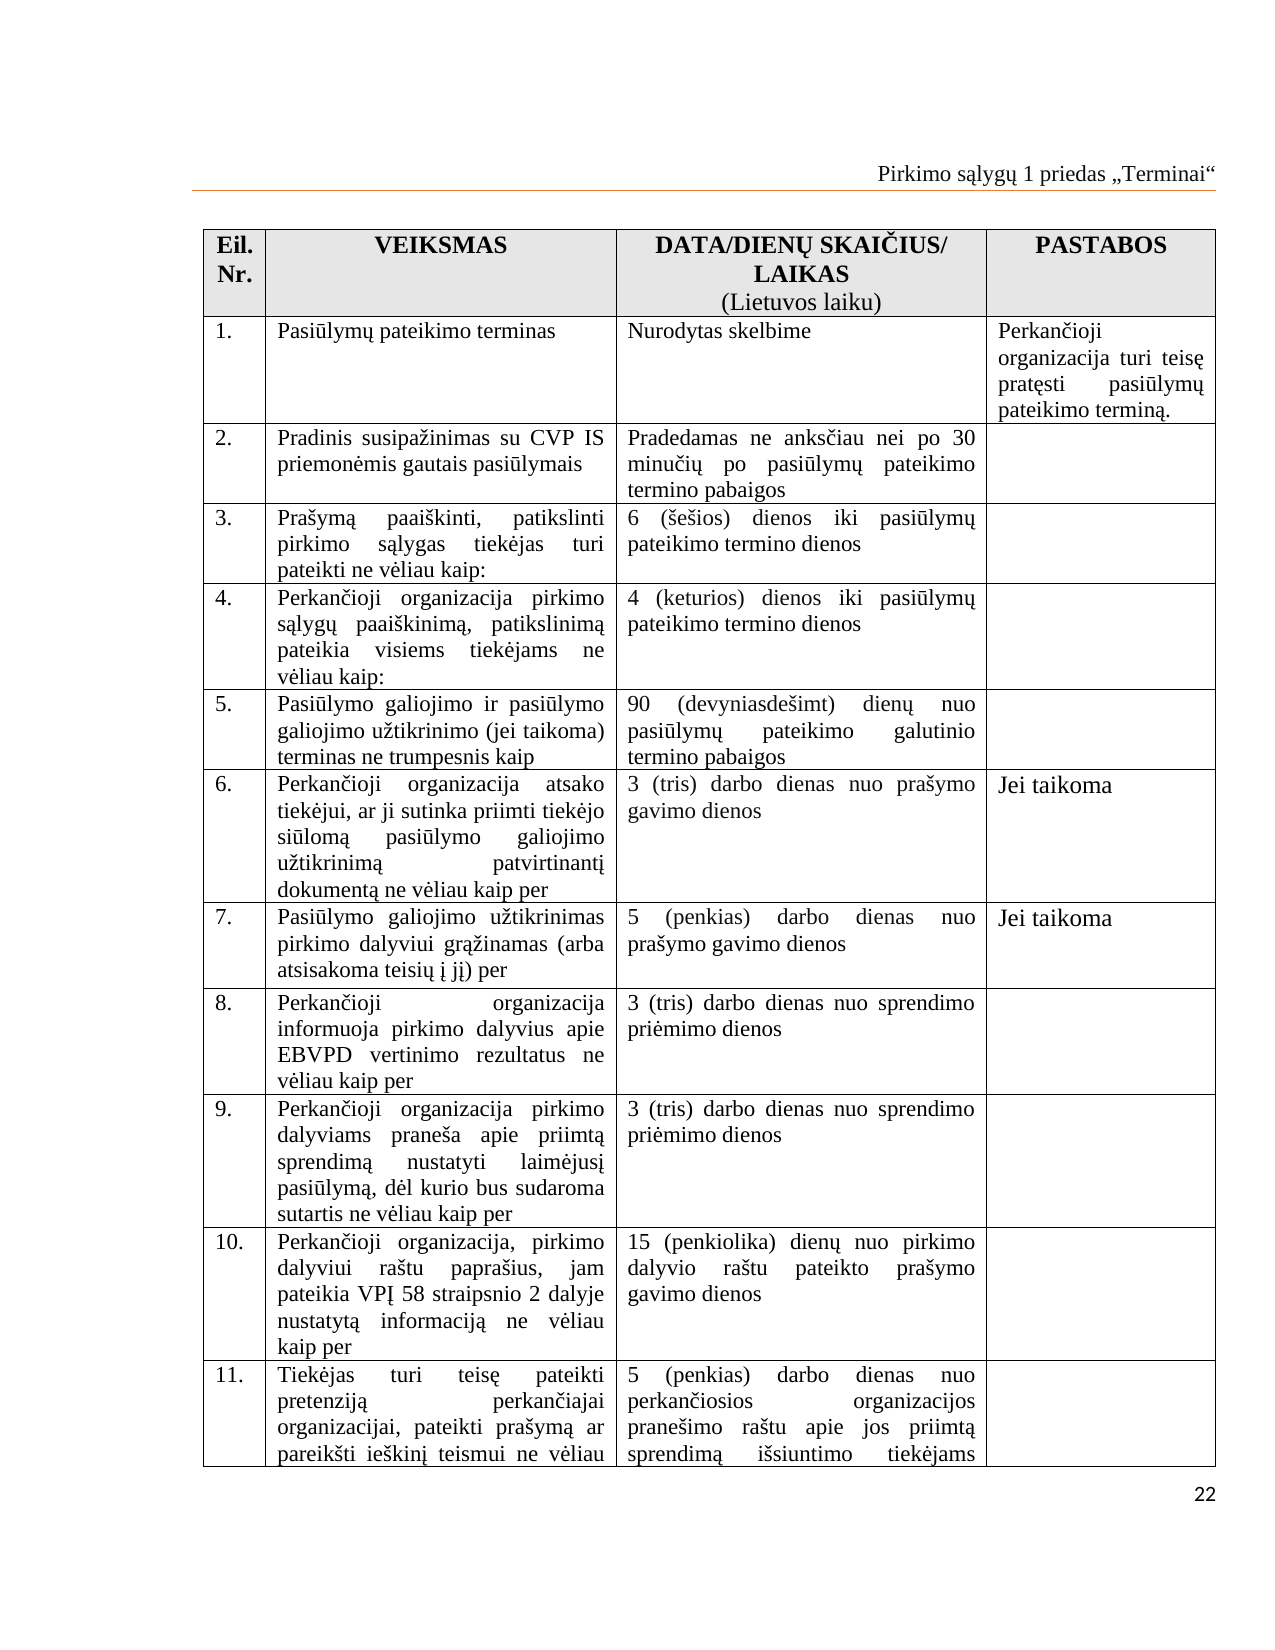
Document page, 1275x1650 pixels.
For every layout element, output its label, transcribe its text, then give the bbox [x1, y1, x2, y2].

table_cell 5. [204, 690, 265, 769]
table_cell [987, 690, 1215, 769]
table_cell [987, 1228, 1215, 1359]
table_cell 11. [204, 1361, 265, 1466]
table_cell Pasiūlymų pateikimo terminas [266, 317, 616, 423]
table_cell 4. [204, 584, 265, 689]
table_cell Prašymą paaiškinti, patikslinti pirkimo sąlygas tiekėjas turi pateikti ne vėliau kaip: [266, 504, 616, 583]
table_cell 6. [204, 770, 265, 902]
table_cell Pasiūlymo galiojimo ir pasiūlymo galiojimo užtikrinimo (jei taikoma) terminas ne trumpesnis kaip [266, 690, 616, 769]
table_cell Perkančioji organizacija turi teisę pratęsti pasiūlymų pateikimo terminą. [987, 317, 1215, 423]
table_cell [987, 584, 1215, 689]
table_cell 7. [204, 903, 265, 987]
table_cell 3 (tris) darbo dienas nuo prašymo gavimo dienos [617, 770, 986, 902]
table_cell [987, 989, 1215, 1094]
table_header DATA/DIENŲ SKAIČIUS/ LAIKAS (Lietuvos laiku) [617, 230, 986, 316]
table_cell 2. [204, 424, 265, 503]
table_cell Nurodytas skelbime [617, 317, 986, 423]
table_cell Jei taikoma [987, 903, 1215, 987]
table_cell Perkančioji organizacija informuoja pirkimo dalyvius apie EBVPD vertinimo rezultatus ne vėliau kaip per [266, 989, 616, 1094]
subtitle Pirkimo sąlygų 1 priedas „Terminai“ [192, 159, 1216, 190]
table_header VEIKSMAS [266, 230, 616, 316]
table_cell Pasiūlymo galiojimo užtikrinimas pirkimo dalyviui grąžinamas (arba atsisakoma teisių į jį) per [266, 903, 616, 987]
table_cell 90 (devyniasdešimt) dienų nuo pasiūlymų pateikimo galutinio termino pabaigos [617, 690, 986, 769]
table_cell Perkančioji organizacija, pirkimo dalyviui raštu paprašius, jam pateikia VPĮ 58 straipsnio 2 dalyje nustatytą informaciją ne vėliau kaip per [266, 1228, 616, 1359]
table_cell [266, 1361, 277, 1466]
table_cell 1. [204, 317, 265, 423]
table_cell 8. [204, 989, 265, 1094]
table_cell Tiekėjas turi teisę pateikti pretenziją perkančiajai organizacijai, pateikti prašymą ar pareikšti ieškinį teismui ne vėliau kaip per [516, 1361, 616, 1466]
table_cell [987, 1361, 1215, 1466]
table_cell 15 (penkiolika) dienų nuo pirkimo dalyvio raštu pateikto prašymo gavimo dienos [617, 1228, 986, 1359]
table_cell [987, 504, 1215, 583]
table_cell Perkančioji organizacija pirkimo sąlygų paaiškinimą, patikslinimą pateikia visiems tiekėjams ne vėliau kaip: [266, 584, 616, 689]
table_cell Pradedamas ne anksčiau nei po 30 minučių po pasiūlymų pateikimo termino pabaigos [617, 424, 986, 503]
table_cell Jei taikoma [987, 770, 1215, 902]
table_header Eil. Nr. [204, 230, 265, 316]
table_cell [987, 424, 1215, 503]
table_cell 5 (penkias) darbo dienas nuo prašymo gavimo dienos [617, 903, 986, 987]
table_cell Perkančioji organizacija pirkimo dalyviams praneša apie priimtą sprendimą nustatyti laimėjusį pasiūlymą, dėl kurio bus sudaroma sutartis ne vėliau kaip per [266, 1095, 616, 1227]
table_cell Perkančioji organizacija atsako tiekėjui, ar ji sutinka priimti tiekėjo siūlomą pasiūlymo galiojimo užtikrinimą patvirtinantį dokumentą ne vėliau kaip per [266, 770, 616, 902]
table_cell 3. [204, 504, 265, 583]
table_cell [987, 1095, 1215, 1227]
table_cell 6 (šešios) dienos iki pasiūlymų pateikimo termino dienos [617, 504, 986, 583]
table_cell 4 (keturios) dienos iki pasiūlymų pateikimo termino dienos [617, 584, 986, 689]
table_cell 9. [204, 1095, 265, 1227]
table_header PASTABOS [987, 230, 1215, 316]
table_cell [617, 1361, 986, 1466]
table_cell 10. [204, 1228, 265, 1359]
table_cell Pradinis susipažinimas su CVP IS priemonėmis gautais pasiūlymais [266, 424, 616, 503]
table_cell 3 (tris) darbo dienas nuo sprendimo priėmimo dienos [617, 1095, 986, 1227]
table_cell 3 (tris) darbo dienas nuo sprendimo priėmimo dienos [617, 989, 986, 1094]
